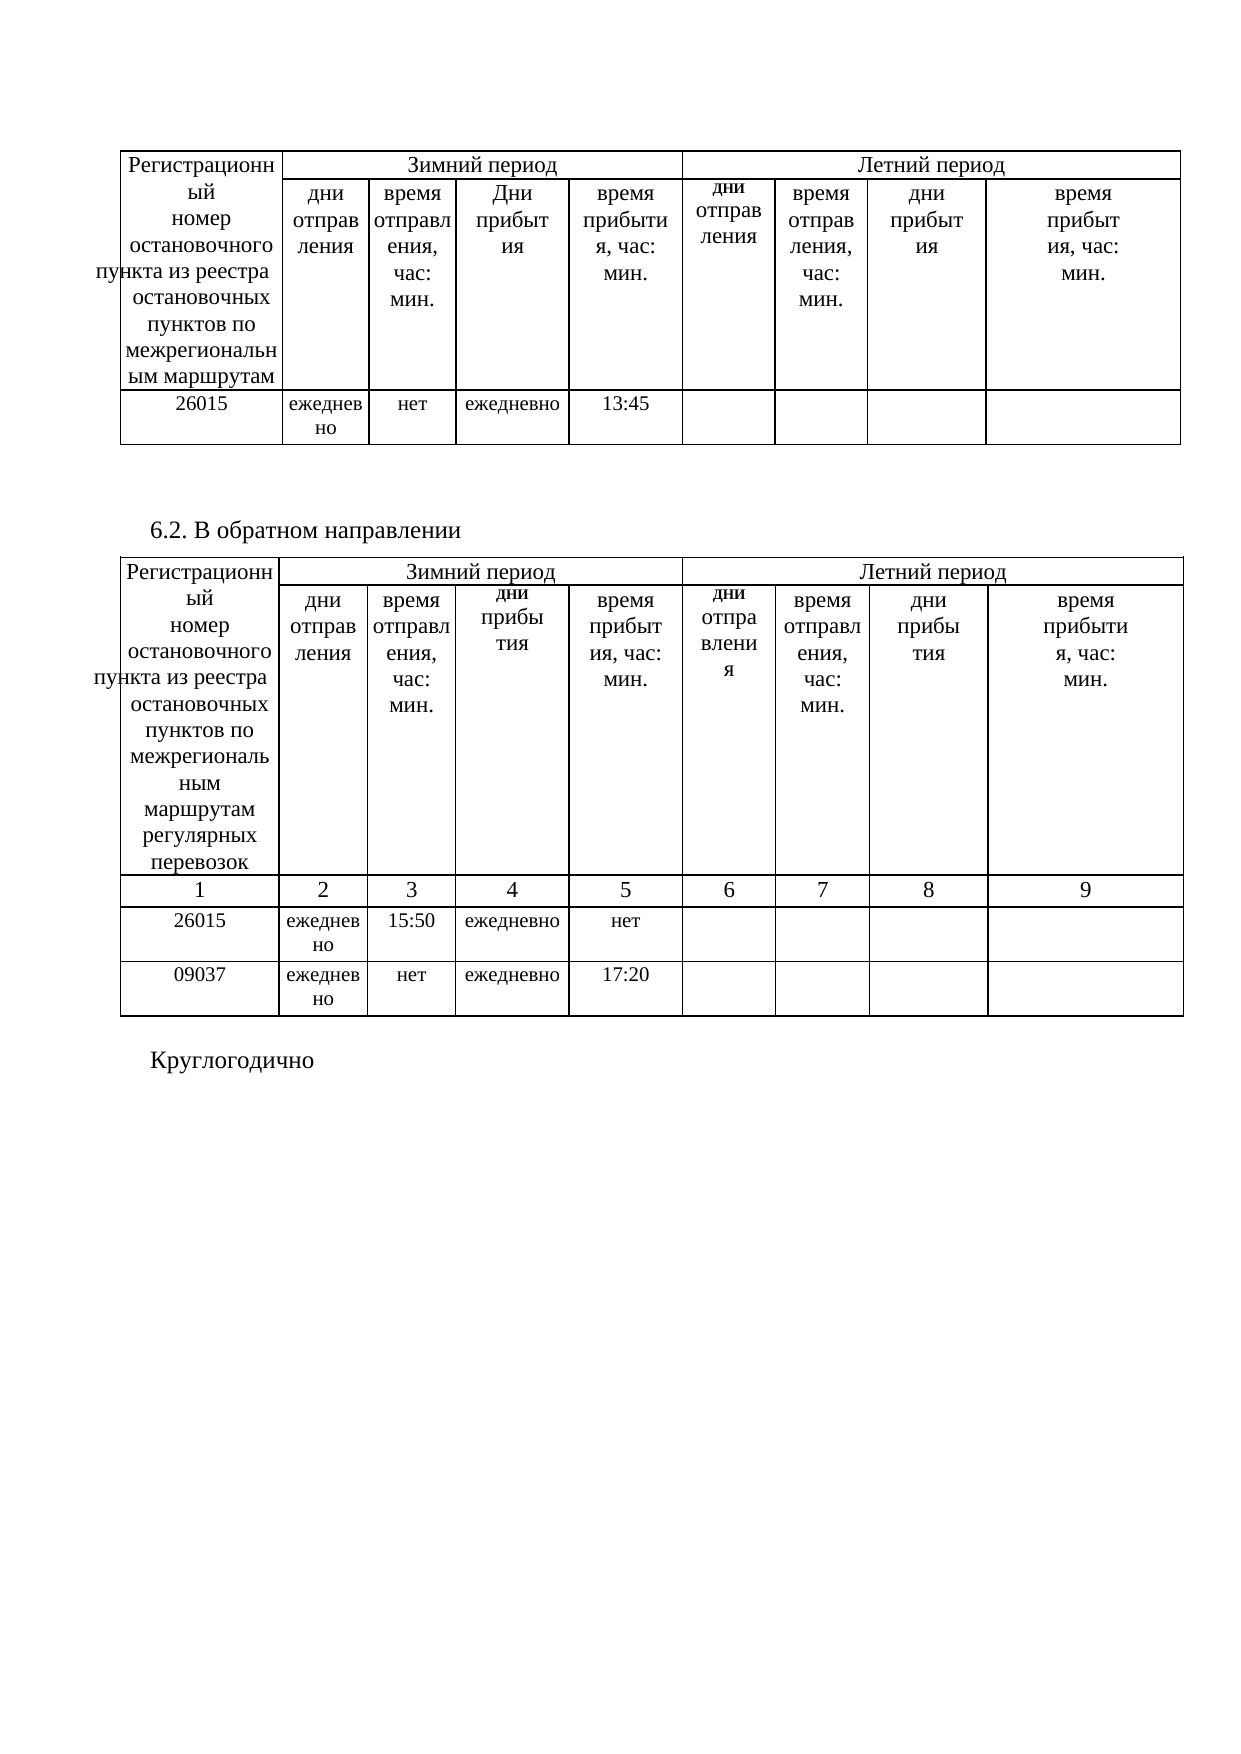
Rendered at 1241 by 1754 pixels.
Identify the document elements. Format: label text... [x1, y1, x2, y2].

table_cell [776, 391, 867, 444]
table_cell 1 [121, 876, 278, 906]
table_cell ДНИ отпра влени я [683, 586, 775, 874]
table_cell нет [368, 962, 455, 1015]
table_cell ежедневно [457, 391, 568, 444]
table_cell нет [570, 908, 682, 961]
table_cell 9 [989, 876, 1183, 906]
table_cell 09037 [121, 962, 278, 1015]
table_cell [989, 908, 1183, 961]
table_cell дни отправ ления [283, 180, 368, 389]
table_cell 13:45 [570, 391, 682, 444]
table_cell [989, 962, 1183, 1015]
text 6.2. В обратном направлении [150, 515, 1090, 544]
table_cell [776, 908, 869, 961]
table_cell ДНИ прибы тия [456, 586, 568, 874]
table_cell 8 [870, 876, 987, 906]
table_cell время прибыт ия, час: мин. [570, 586, 682, 874]
table_cell [683, 962, 775, 1015]
table_header Регистрационный номер остановочного пункта из реестра остановочных пунктов по межрегиональным маршрутам регулярных перевозок [121, 558, 278, 874]
table_header Летний период [683, 558, 1183, 584]
table_cell время отправл ения, час: мин. [370, 180, 455, 389]
table_cell время прибыт ия, час: мин. [987, 180, 1180, 389]
text Круглогодично [150, 1045, 1090, 1074]
table_cell ежедневно [456, 908, 568, 961]
table_header Зимний период [280, 558, 682, 584]
table_cell время прибыти я, час: мин. [570, 180, 682, 389]
table_cell 2 [280, 876, 367, 906]
table_cell 26015 [121, 391, 282, 444]
table_cell [870, 908, 987, 961]
table_cell дни прибы тия [870, 586, 987, 874]
table_cell дни прибыт ия [868, 180, 985, 389]
table_cell ежедневно [280, 962, 367, 1015]
table_cell [870, 962, 987, 1015]
table_cell ежедневно [280, 908, 367, 961]
table_cell [776, 962, 869, 1015]
table_cell 26015 [121, 908, 278, 961]
table_cell время прибыти я, час: мин. [989, 586, 1183, 874]
table_cell 5 [570, 876, 682, 906]
table_header Зимний период [283, 152, 682, 178]
table_cell нет [370, 391, 455, 444]
table_header Летний период [683, 152, 1180, 178]
table_cell 3 [368, 876, 455, 906]
table_cell [683, 908, 775, 961]
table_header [121, 152, 282, 389]
table_cell время отправл ения, час: мин. [776, 586, 869, 874]
table_cell 17:20 [570, 962, 682, 1015]
table_cell 6 [683, 876, 775, 906]
table_cell 4 [456, 876, 568, 906]
table_cell ДНИ отправ ления [683, 180, 774, 389]
table_cell [683, 391, 774, 444]
table_cell дни отправ ления [280, 586, 367, 874]
table_cell 7 [776, 876, 869, 906]
table_cell время отправ ления, час: мин. [776, 180, 867, 389]
table_cell Дни прибыт ия [457, 180, 568, 389]
table_cell [868, 391, 985, 444]
table_cell [987, 391, 1180, 444]
table_cell 15:50 [368, 908, 455, 961]
table_cell ежедневно [283, 391, 368, 444]
table_cell время отправл ения, час: мин. [368, 586, 455, 874]
table_cell ежедневно [456, 962, 568, 1015]
